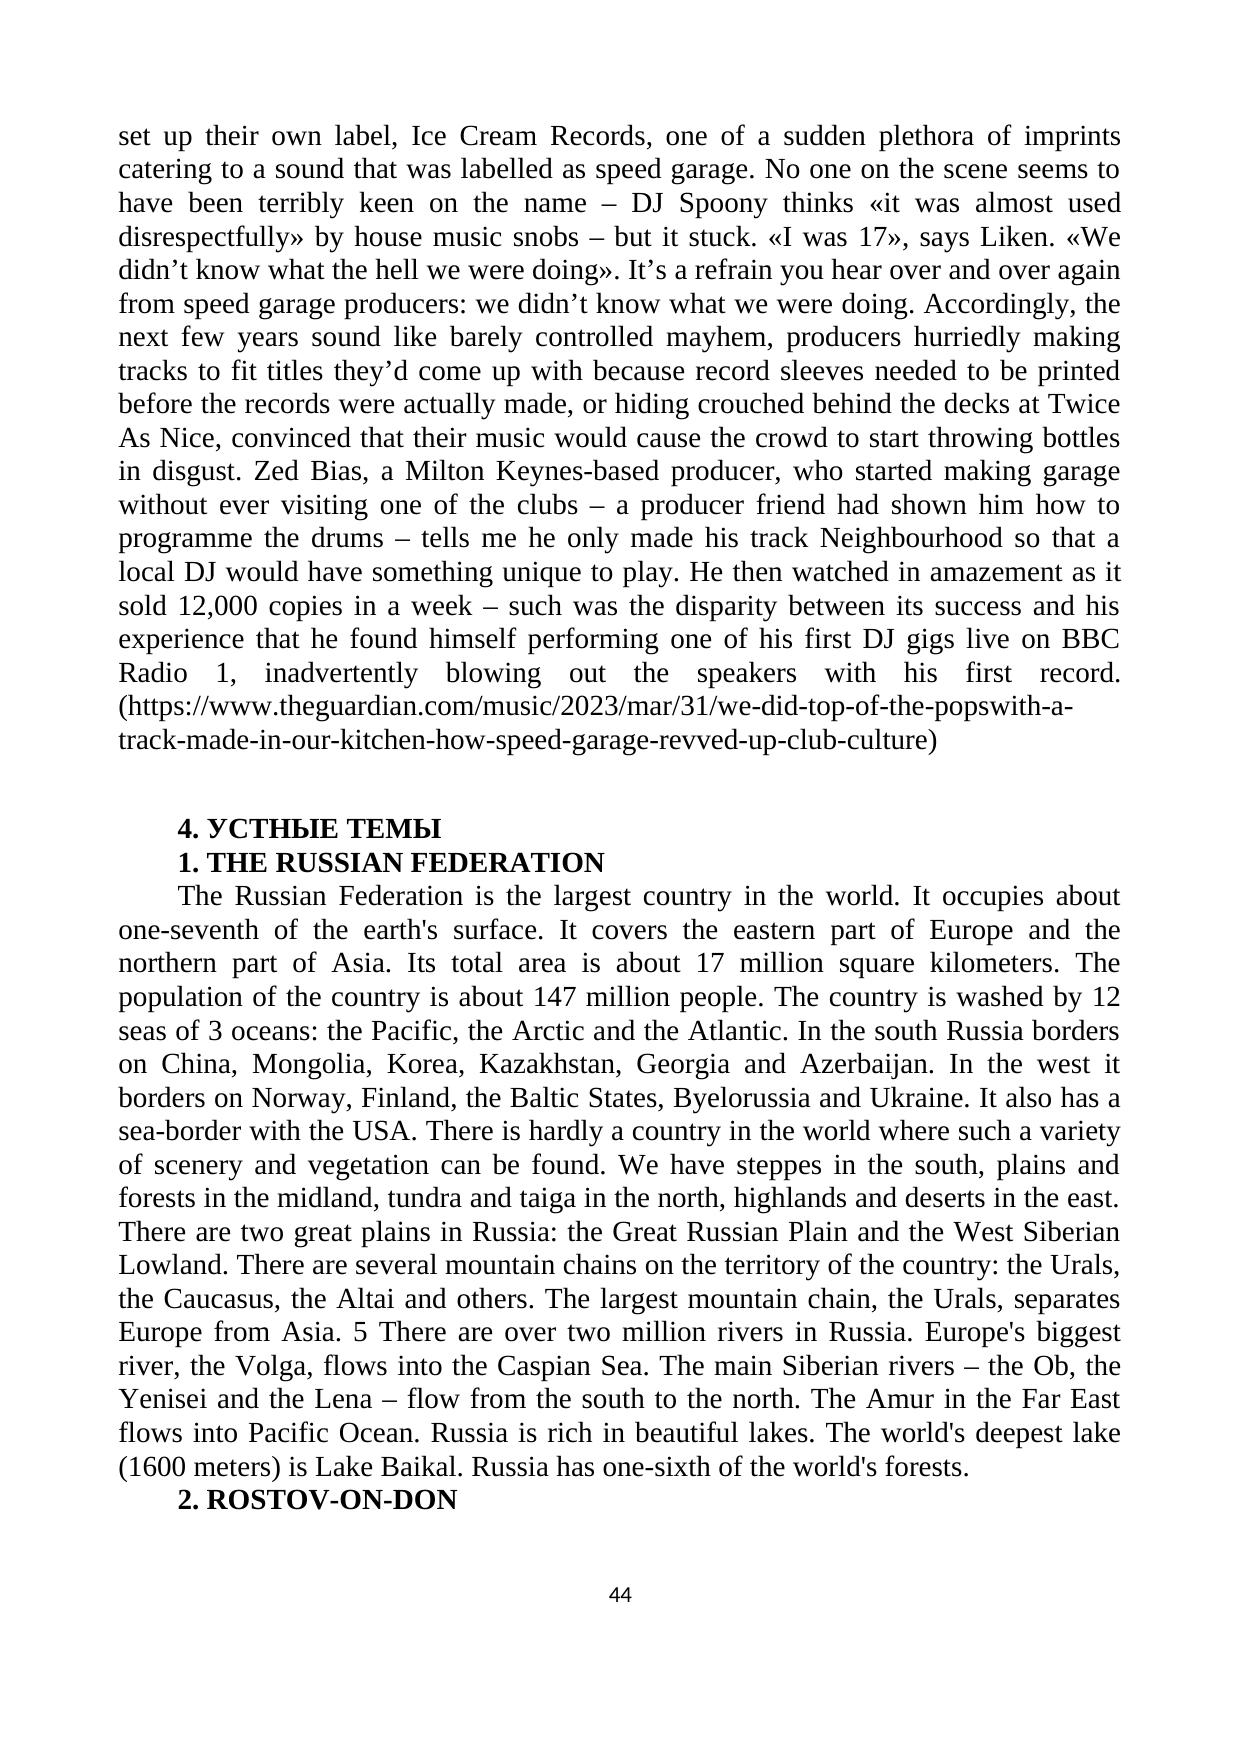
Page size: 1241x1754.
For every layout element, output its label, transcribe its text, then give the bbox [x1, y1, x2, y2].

text 1. THE RUSSIAN FEDERATION [118, 845, 1122, 878]
text 2. ROSTOV-ON-DON [118, 1482, 1122, 1516]
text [118, 118, 1122, 755]
text 4. УСТНЫЕ ТЕМЫ [118, 811, 1122, 845]
text The Russian Federation is the largest country in the world. It occupies about one-seventh of the earth's surface. It covers the eastern part of Europe and the northern part of Asia. Its total area is about 17 million square kilometers. The population of the country is about 147 million people. The country is washed by 12 seas of 3 oceans: the Pacific, the Arctic and the Atlantic. In the south Russia borders on China, Mongolia, Korea, Kazakhstan, Georgia and Azerbaijan. In the west it borders on Norway, Finland, the Baltic States, Byelorussia and Ukraine. It also has a sea-border with the USA. There is hardly a country in the world where such a variety of scenery and vegetation can be found. We have steppes in the south, plains and forests in the midland, tundra and taiga in the north, highlands and deserts in the east. There are two great plains in Russia: the Great Russian Plain and the West Siberian Lowland. There are several mountain chains on the territory of the country: the Urals, the Caucasus, the Altai and others. The largest mountain chain, the Urals, separates Europe from Asia. 5 There are over two million rivers in Russia. Europe's biggest river, the Volga, flows into the Caspian Sea. The main Siberian rivers – the Ob, the Yenisei and the Lena – flow from the south to the north. The Amur in the Far East flows into Pacific Ocean. Russia is rich in beautiful lakes. The world's deepest lake (1600 meters) is Lake Baikal. Russia has one-sixth of the world's forests. [118, 878, 1122, 1482]
